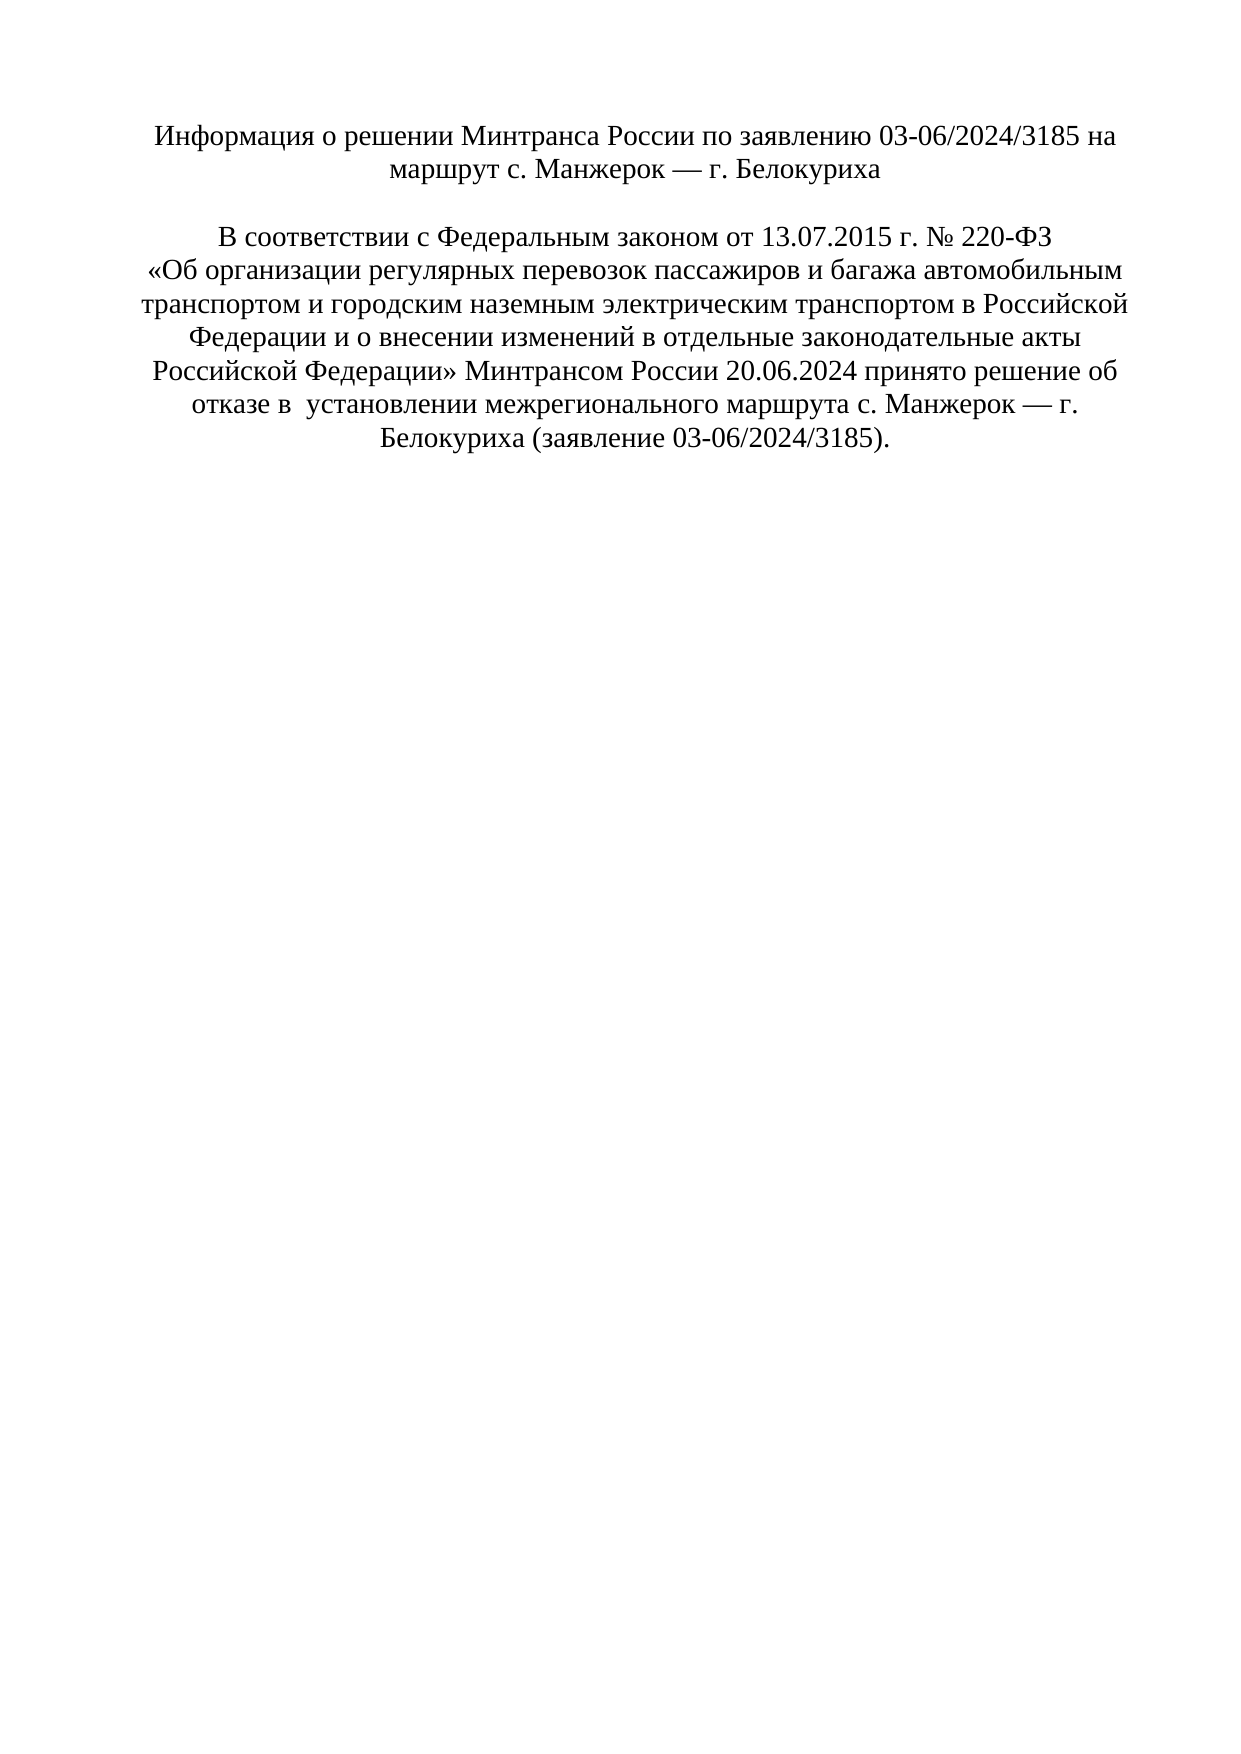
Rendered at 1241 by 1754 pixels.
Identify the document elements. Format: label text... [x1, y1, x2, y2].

text В соответствии с Федеральным законом от 13.07.2015 г. № 220-ФЗ «Об организации регулярных перевозок пассажиров и багажа автомобильным транспортом и городским наземным электрическим транспортом в Российской Федерации и о внесении изменений в отдельные законодательные акты Российской Федерации» Минтрансом России 20.06.2024 принято решение об отказе в установлении межрегионального маршрута с. Манжерок — г. Белокуриха (заявление 03-06/2024/3185). [118, 219, 1152, 453]
text Информация о решении Минтранса России по заявлению 03-06/2024/3185 на маршрут с. Манжерок — г. Белокуриха [118, 118, 1152, 185]
